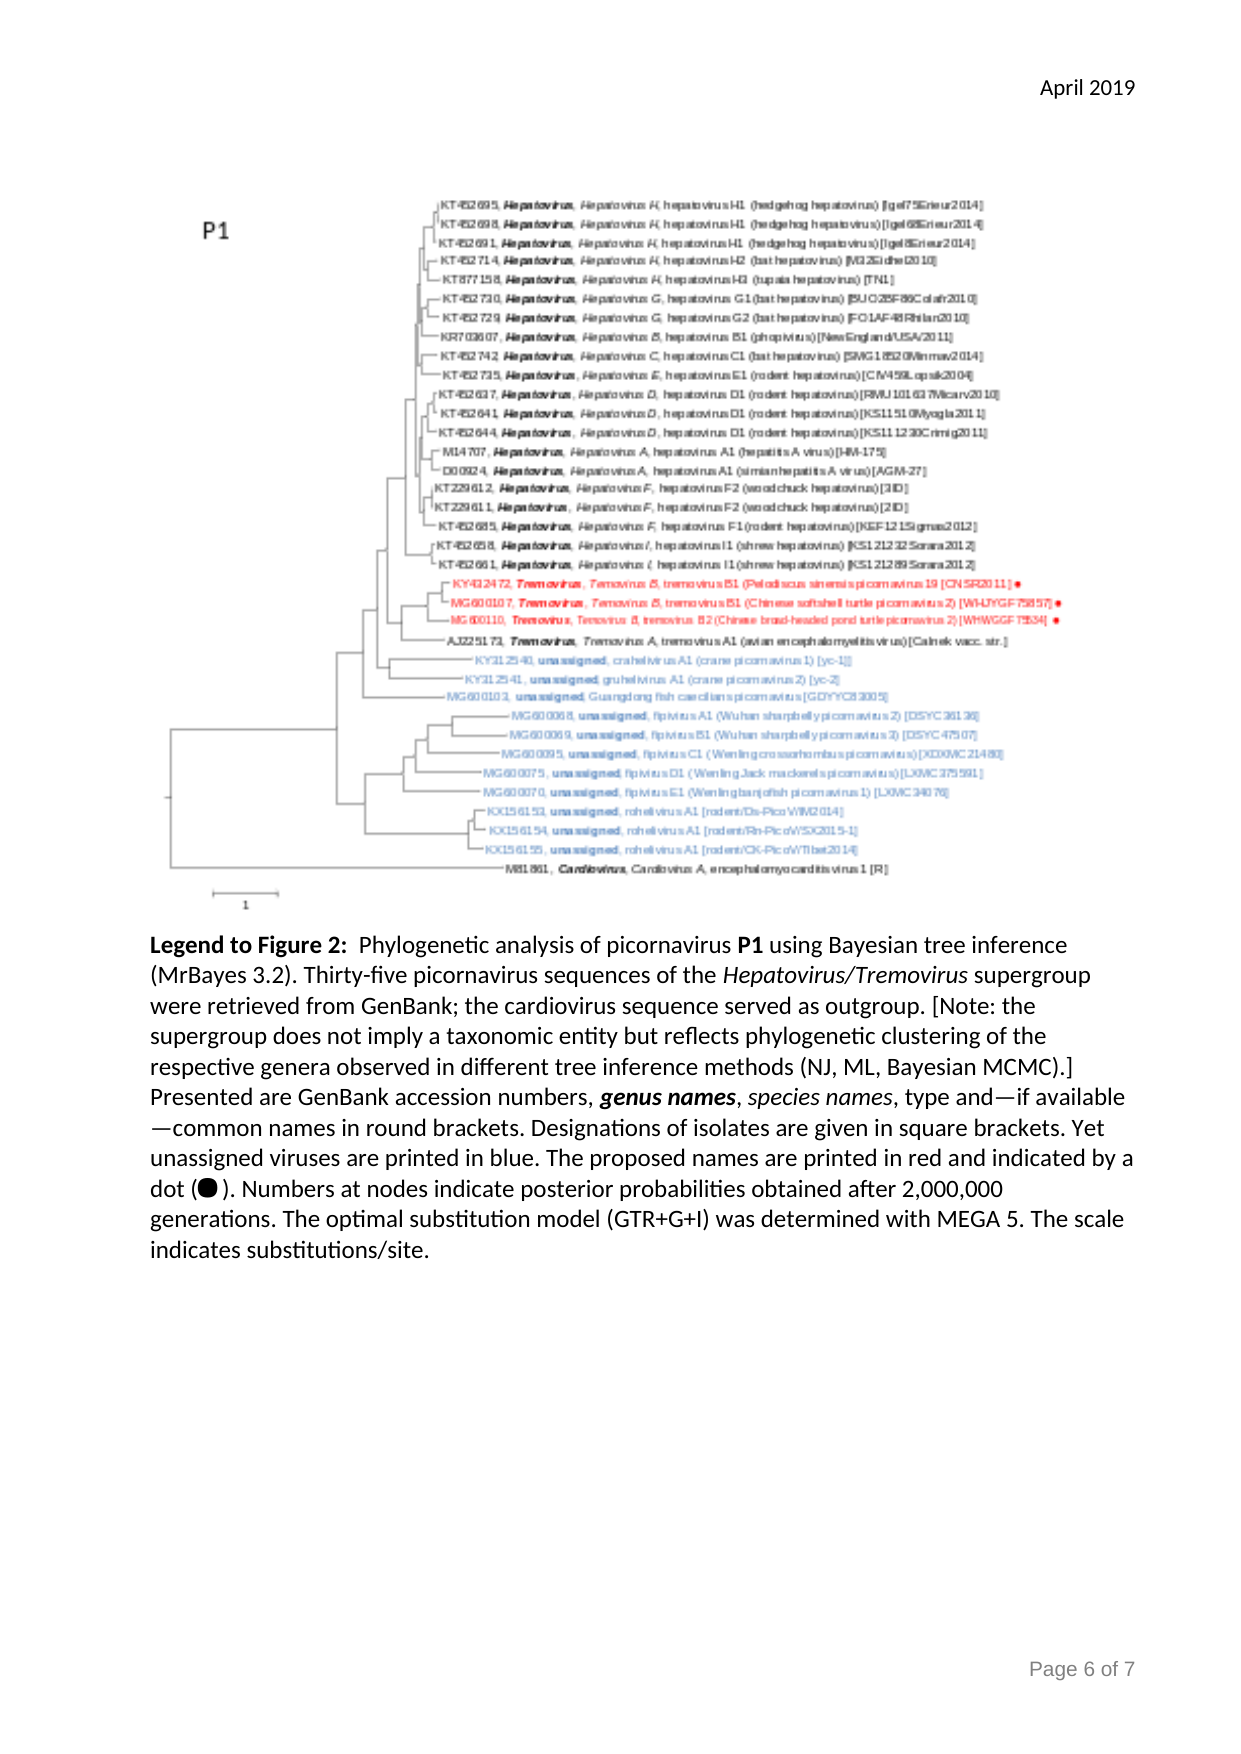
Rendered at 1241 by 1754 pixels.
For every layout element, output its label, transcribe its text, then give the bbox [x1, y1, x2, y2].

text Legend to Figure 2: Phylogenetic analysis of picornavirus P1 using Bayesian tree inference (MrBayes 3.2). Thirty-five picornavirus sequences of the Hepatovirus/Tremovirus supergroup were retrieved from GenBank; the cardiovirus sequence served as outgroup. [Note: the supergroup does not imply a taxonomic entity but reflects phylogenetic clustering of the respective genera observed in different tree inference methods (NJ, ML, Bayesian MCMC).] Presented are GenBank accession numbers, genus names, species names, type and—if available—common names in round brackets. Designations of isolates are given in square brackets. Yet unassigned viruses are printed in blue. The proposed names are printed in red and indicated by a dot (). Numbers at nodes indicate posterior probabilities obtained after 2,000,000 generations. The optimal substitution model (GTR+G+I) was determined with MEGA 5. The scale indicates substitutions/site. [150, 929, 1135, 1264]
